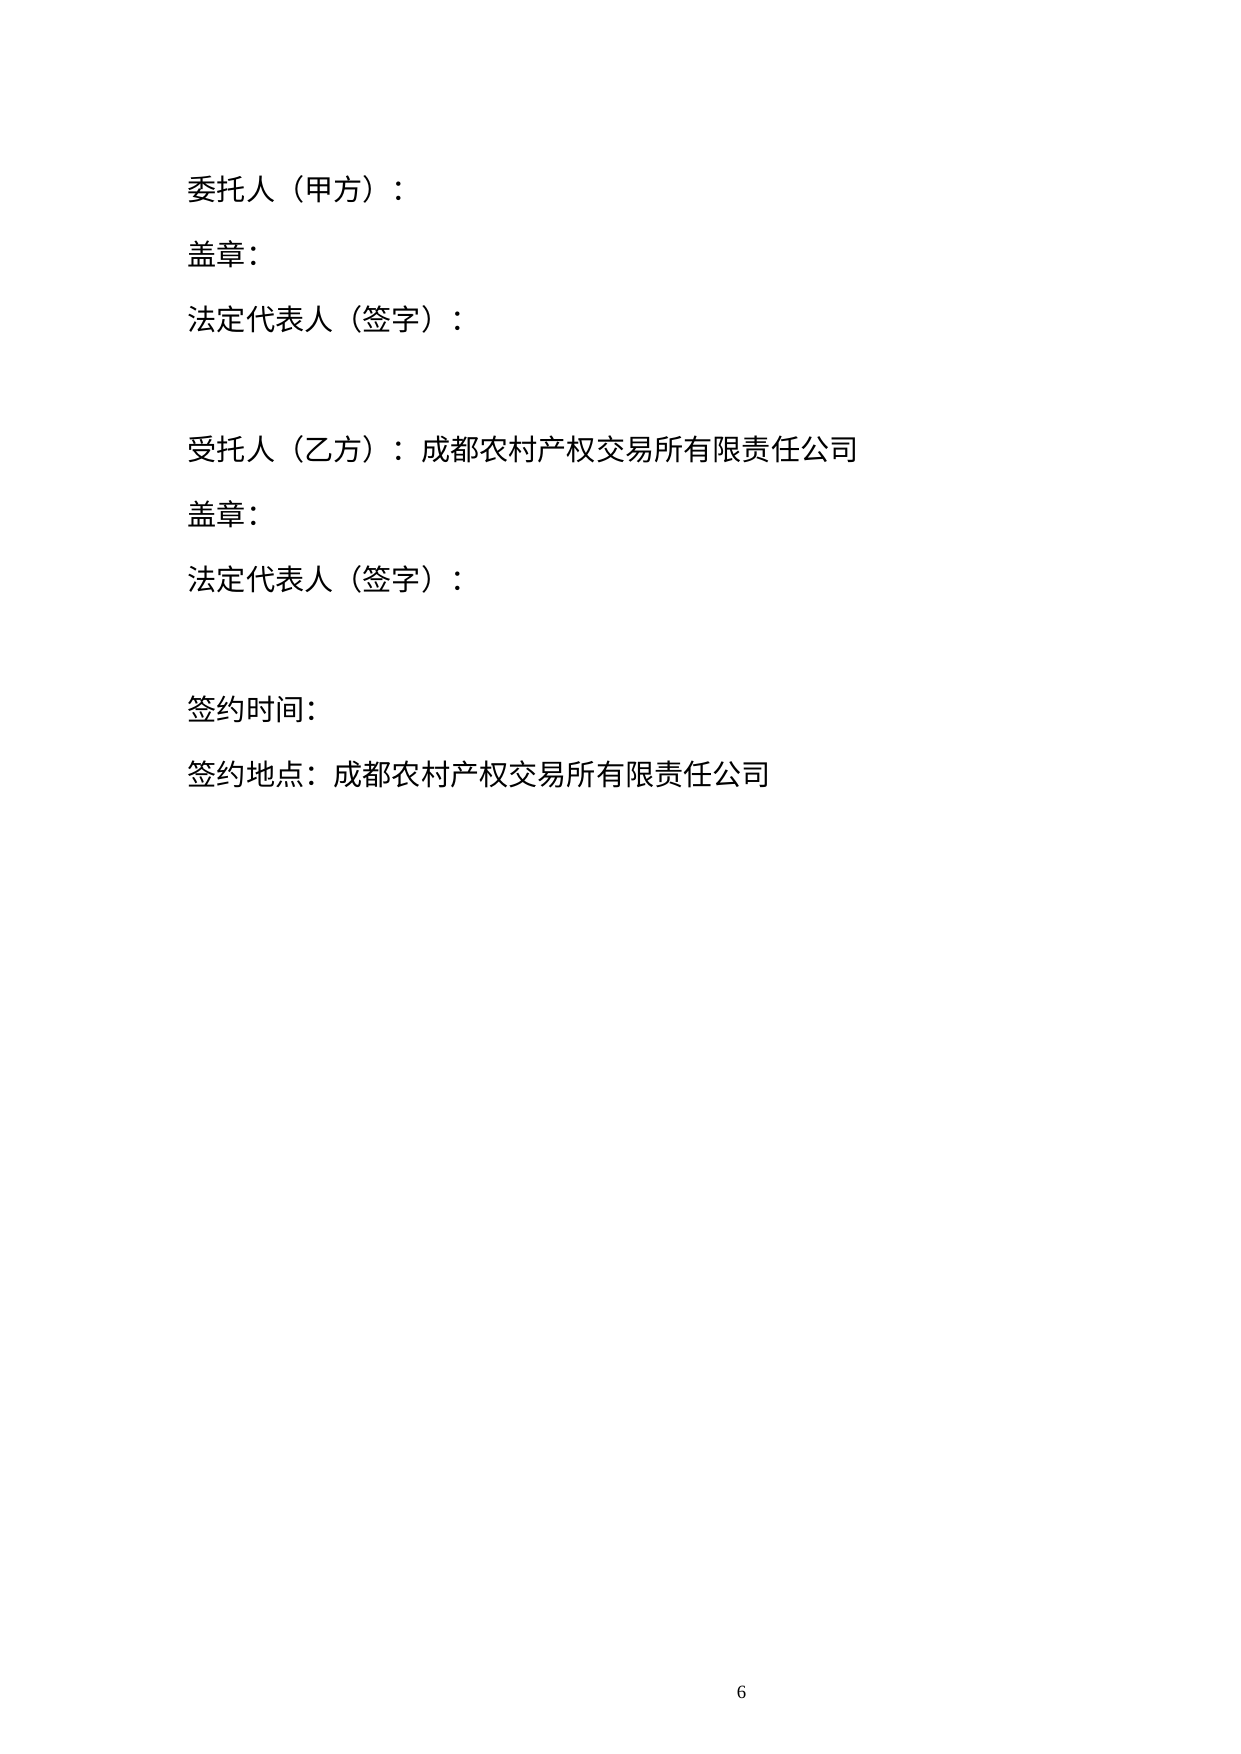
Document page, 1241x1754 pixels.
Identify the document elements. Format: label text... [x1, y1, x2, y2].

text 法定代表人（签字）： [187, 286, 1053, 351]
text 签约地点：成都农村产权交易所有限责任公司 [187, 741, 1053, 806]
text 法定代表人（签字）： [187, 546, 1053, 611]
text 受托人（乙方）：成都农村产权交易所有限责任公司 [187, 416, 1053, 481]
text 盖章： [187, 481, 1053, 546]
text 委托人（甲方）： [187, 156, 1053, 221]
text 盖章： [187, 221, 1053, 286]
text 签约时间： [187, 676, 1053, 741]
